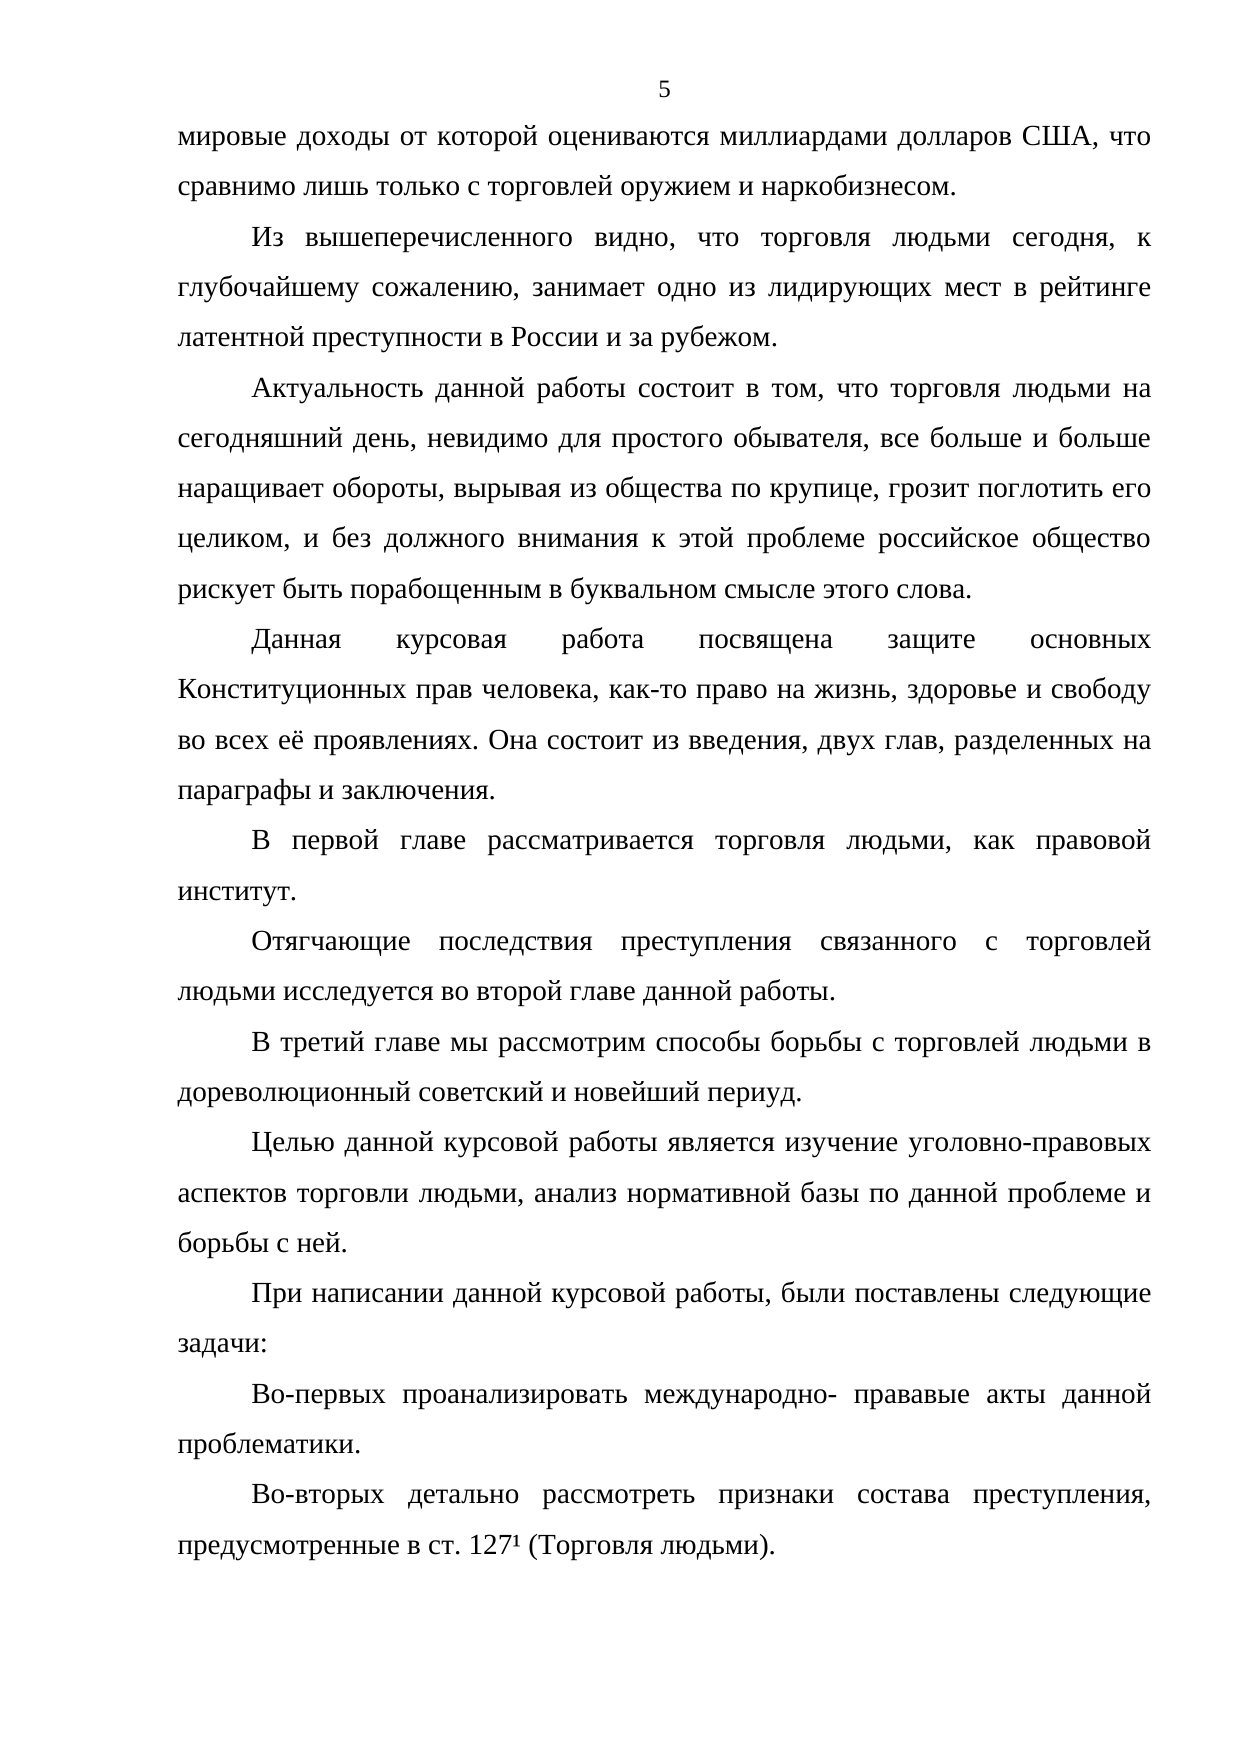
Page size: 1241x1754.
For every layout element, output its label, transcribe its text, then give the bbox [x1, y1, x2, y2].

text Во-вторых детально рассмотреть признаки состава преступления, предусмотренные в ст. 127¹ (Торговля людьми). [177, 1477, 1152, 1560]
text Целью данной курсовой работы является изучение уголовно-правовых аспектов торговли людьми, анализ нормативной базы по данной проблеме и борьбы с ней. [177, 1124, 1152, 1258]
text При написании данной курсовой работы, были поставлены следующие задачи: [177, 1275, 1152, 1359]
text Во-первых проанализировать международно- прававые акты данной проблематики. [177, 1376, 1152, 1460]
text Отягчающие последствия преступления связанного с торговлей людьми исследуется во второй главе данной работы. [177, 923, 1152, 1007]
text Из вышеперечисленного видно, что торговля людьми сегодня, к глубочайшему сожалению, занимает одно из лидирующих мест в рейтинге латентной преступности в России и за рубежом. [177, 219, 1152, 353]
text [177, 118, 1152, 202]
text Данная курсовая работа посвящена защите основных Конституционных прав человека, как-то право на жизнь, здоровье и свободу во всех её проявлениях. Она состоит из введения, двух глав, разделенных на параграфы и заключения. [177, 621, 1152, 806]
text Актуальность данной работы состоит в том, что торговля людьми на сегодняшний день, невидимо для простого обывателя, все больше и больше наращивает обороты, вырывая из общества по крупице, грозит поглотить его целиком, и без должного внимания к этой проблеме российское общество рискует быть порабощенным в буквальном смысле этого слова. [177, 370, 1152, 604]
text В первой главе рассматривается торговля людьми, как правовой институт. [177, 822, 1152, 906]
text В третий главе мы рассмотрим способы борьбы с торговлей людьми в дореволюционный советский и новейший периуд. [177, 1024, 1152, 1108]
